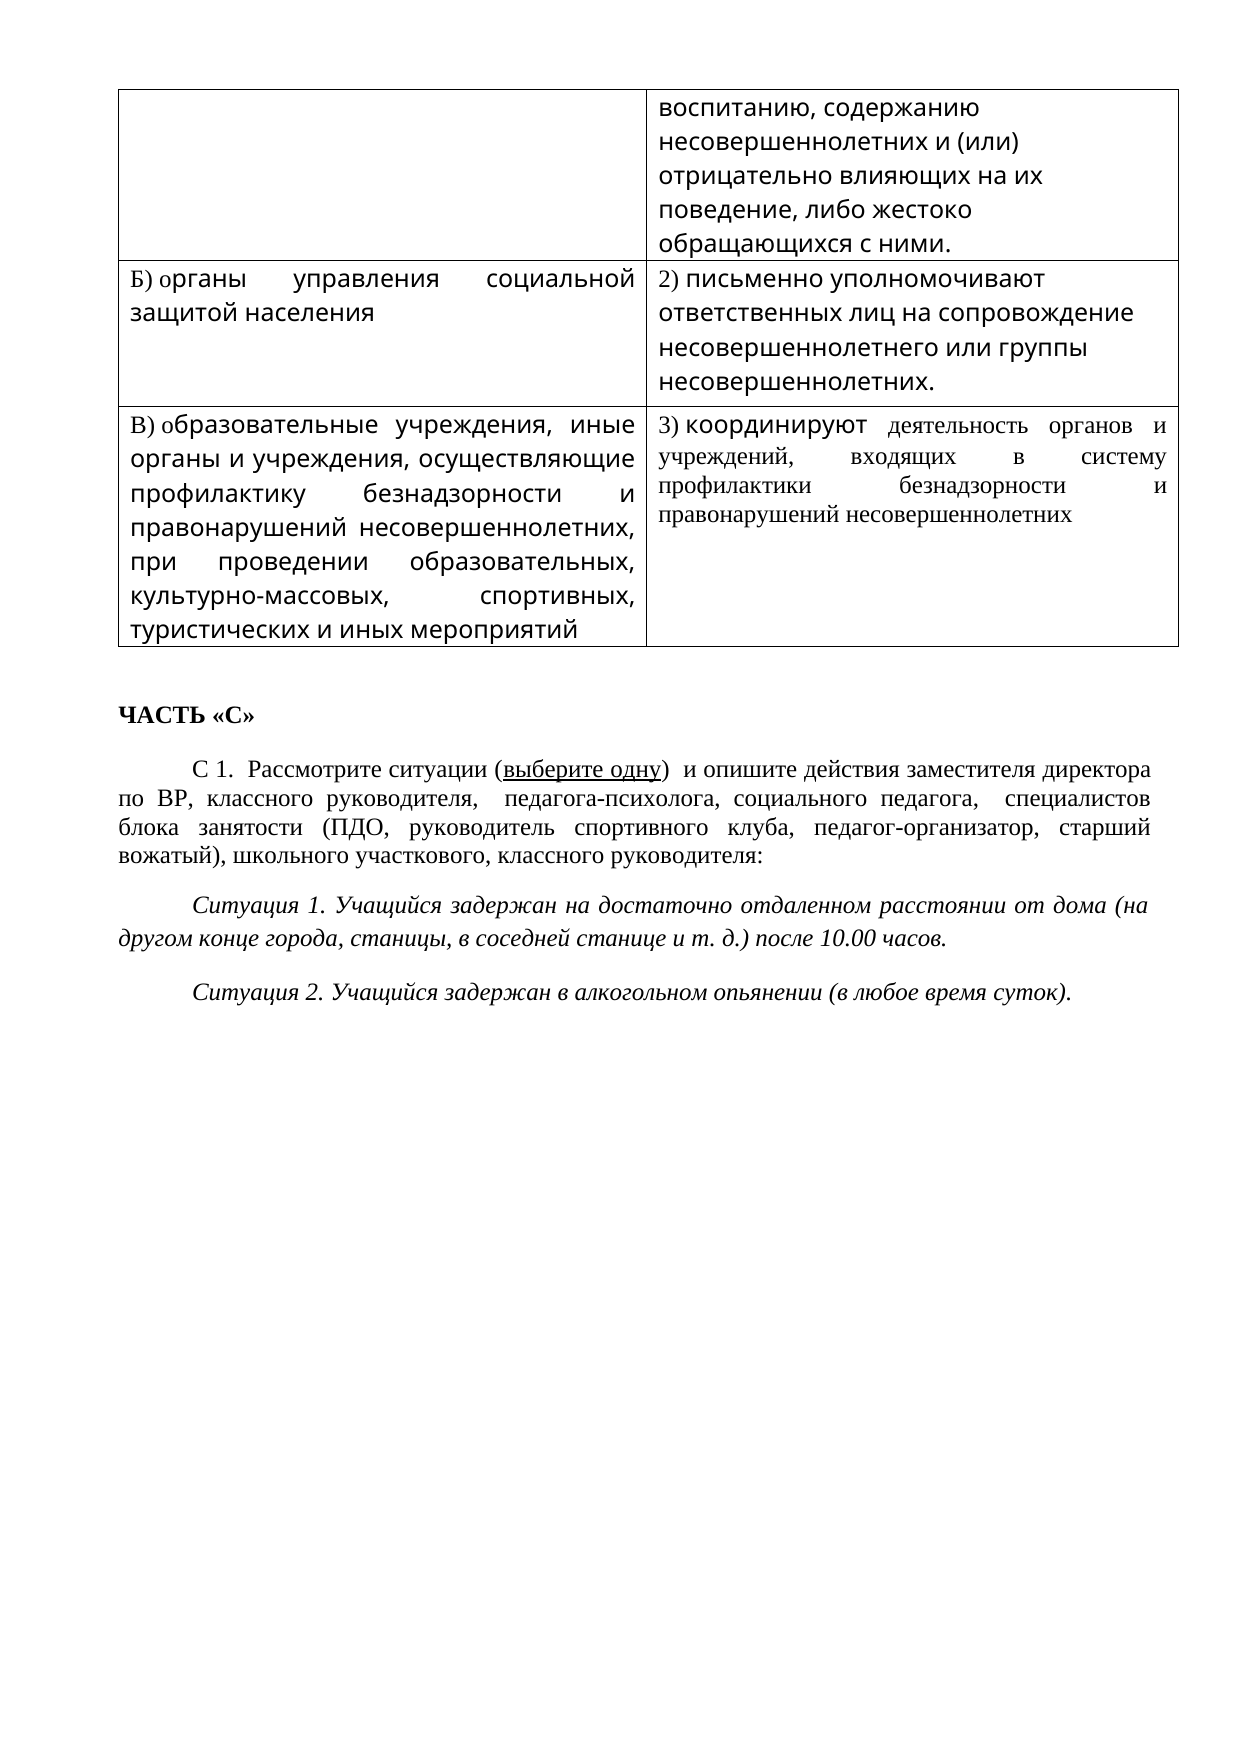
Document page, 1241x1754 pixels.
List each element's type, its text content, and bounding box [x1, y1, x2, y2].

table_cell В) образовательные учреждения, иные органы и учреждения, осуществляющие профилактику безнадзорности и правонарушений несовершеннолетних, при проведении образовательных, культурно-массовых, спортивных, туристических и иных мероприятий [119, 407, 646, 646]
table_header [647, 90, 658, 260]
text С 1. Рассмотрите ситуации (выберите одну) и опишите действия заместителя директора по ВР, классного руководителя, педагога-психолога, социального педагога, специалистов блока занятости (ПДО, руководитель спортивного клуба, педагог-организатор, старший вожатый), школьного участкового, классного руководителя: [118, 754, 1152, 869]
text Ситуация 2. Учащийся задержан в алкогольном опьянении (в любое время суток). [118, 977, 1152, 1006]
text Ситуация 1. Учащийся задержан на достаточно отдаленном расстоянии от дома (на другом конце города, станицы, в соседней станице и т. д.) после 10.00 часов. [118, 890, 1152, 952]
table_cell Б) органы управления социальной защитой населения [119, 261, 646, 406]
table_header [119, 90, 646, 260]
table_cell 2) письменно уполномочивают ответственных лиц на сопровождение несовершеннолетнего или группы несовершеннолетних. [647, 261, 1178, 406]
table_cell 3) координируют деятельность органов и учреждений, входящих в систему профилактики безнадзорности и правонарушений несовершеннолетних [647, 407, 1178, 646]
text ЧАСТЬ «С» [118, 700, 1152, 729]
